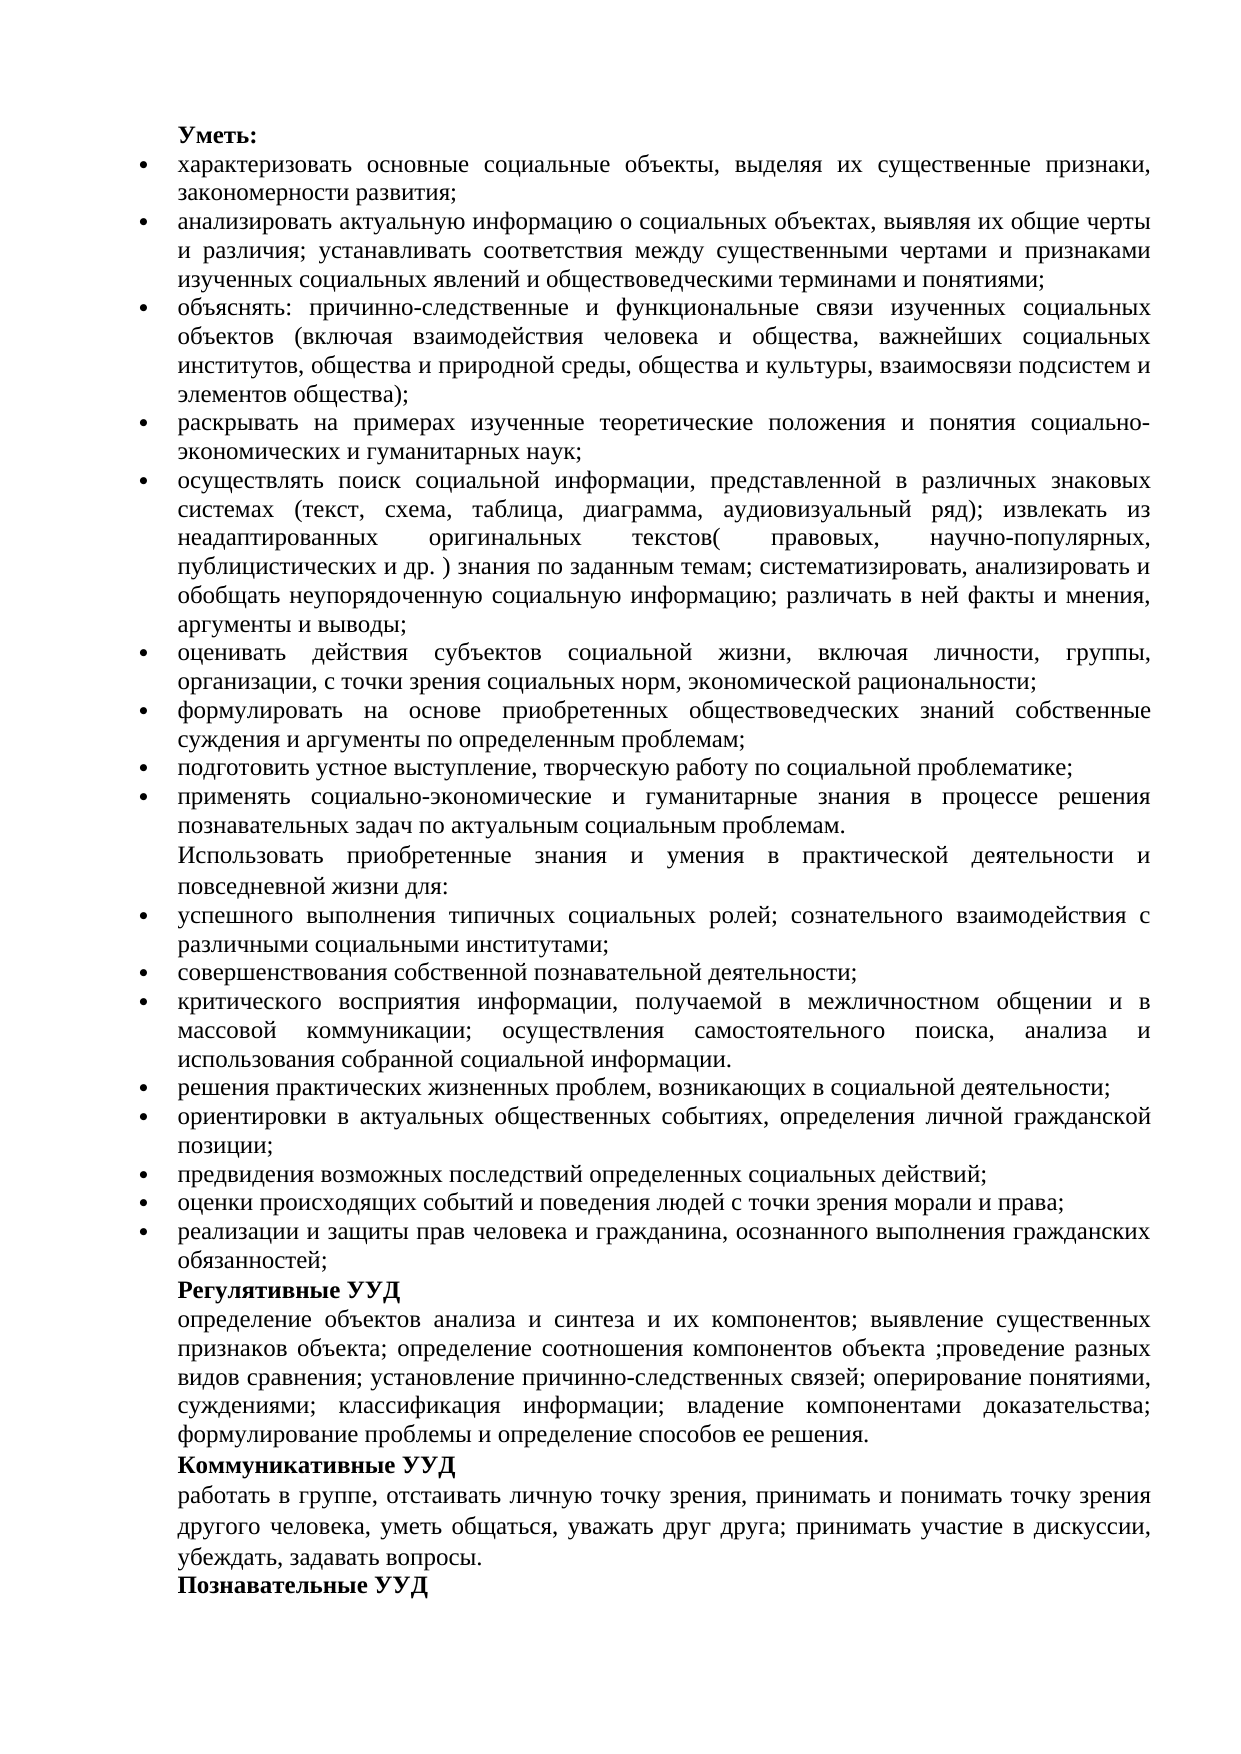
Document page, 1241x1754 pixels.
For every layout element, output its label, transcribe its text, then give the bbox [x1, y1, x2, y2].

text Познавательные УУД [177, 1571, 1152, 1599]
list решения практических жизненных проблем, возникающих в социальной деятельности; [140, 1072, 1152, 1101]
text Регулятивные УУД [177, 1274, 1152, 1304]
list объяснять: причинно-следственные и функциональные связи изученных социальных объектов (включая взаимодействия человека и общества, важнейших социальных институтов, общества и природной среды, общества и культуры, взаимосвязи подсистем и элементов общества); [140, 292, 1152, 407]
list критического восприятия информации, получаемой в межличностном общении и в массовой коммуникации; осуществления самостоятельного поиска, анализа и использования собранной социальной информации. [140, 986, 1152, 1072]
list подготовить устное выступление, творческую работу по социальной проблематике; [140, 752, 1152, 781]
list совершенствования собственной познавательной деятельности; [140, 957, 1152, 986]
list оценки происходящих событий и поведения людей с точки зрения морали и права; [140, 1187, 1152, 1216]
text Использовать приобретенные знания и умения в практической деятельности и повседневной жизни для: [177, 839, 1152, 900]
text Коммуникативные УУД [177, 1448, 1152, 1479]
list характеризовать основные социальные объекты, выделяя их существенные признаки, закономерности развития; [140, 149, 1152, 206]
list успешного выполнения типичных социальных ролей; сознательного взаимодействия с различными социальными институтами; [140, 900, 1152, 957]
text Уметь: [177, 118, 1152, 149]
list осуществлять поиск социальной информации, представленной в различных знаковых системах (текст, схема, таблица, диаграмма, аудиовизуальный ряд); извлекать из неадаптированных оригинальных текстов( правовых, научно-популярных, публицистических и др. ) знания по заданным темам; систематизировать, анализировать и обобщать неупорядоченную социальную информацию; различать в ней факты и мнения, аргументы и выводы; [140, 465, 1152, 637]
list ориентировки в актуальных общественных событиях, определения личной гражданской позиции; [140, 1101, 1152, 1159]
list применять социально-экономические и гуманитарные знания в процессе решения познавательных задач по актуальным социальным проблемам. [140, 781, 1152, 839]
text определение объектов анализа и синтеза и их компонентов; выявление существенных признаков объекта; определение соотношения компонентов объекта ;проведение разных видов сравнения; установление причинно-следственных связей; оперирование понятиями, суждениями; классификация информации; владение компонентами доказательства; формулирование проблемы и определение способов ее решения. [177, 1304, 1152, 1448]
list анализировать актуальную информацию о социальных объектах, выявляя их общие черты и различия; устанавливать соответствия между существенными чертами и признаками изученных социальных явлений и обществоведческими терминами и понятиями; [140, 206, 1152, 292]
list реализации и защиты прав человека и гражданина, осознанного выполнения гражданских обязанностей; [140, 1216, 1152, 1274]
list оценивать действия субъектов социальной жизни, включая личности, группы, организации, с точки зрения социальных норм, экономической рациональности; [140, 637, 1152, 695]
list формулировать на основе приобретенных обществоведческих знаний собственные суждения и аргументы по определенным проблемам; [140, 695, 1152, 752]
text работать в группе, отстаивать личную точку зрения, принимать и понимать точку зрения другого человека, уметь общаться, уважать друг друга; принимать участие в дискуссии, убеждать, задавать вопросы. [177, 1479, 1152, 1571]
list предвидения возможных последствий определенных социальных действий; [140, 1159, 1152, 1187]
list раскрывать на примерах изученные теоретические положения и понятия социально-экономических и гуманитарных наук; [140, 407, 1152, 465]
